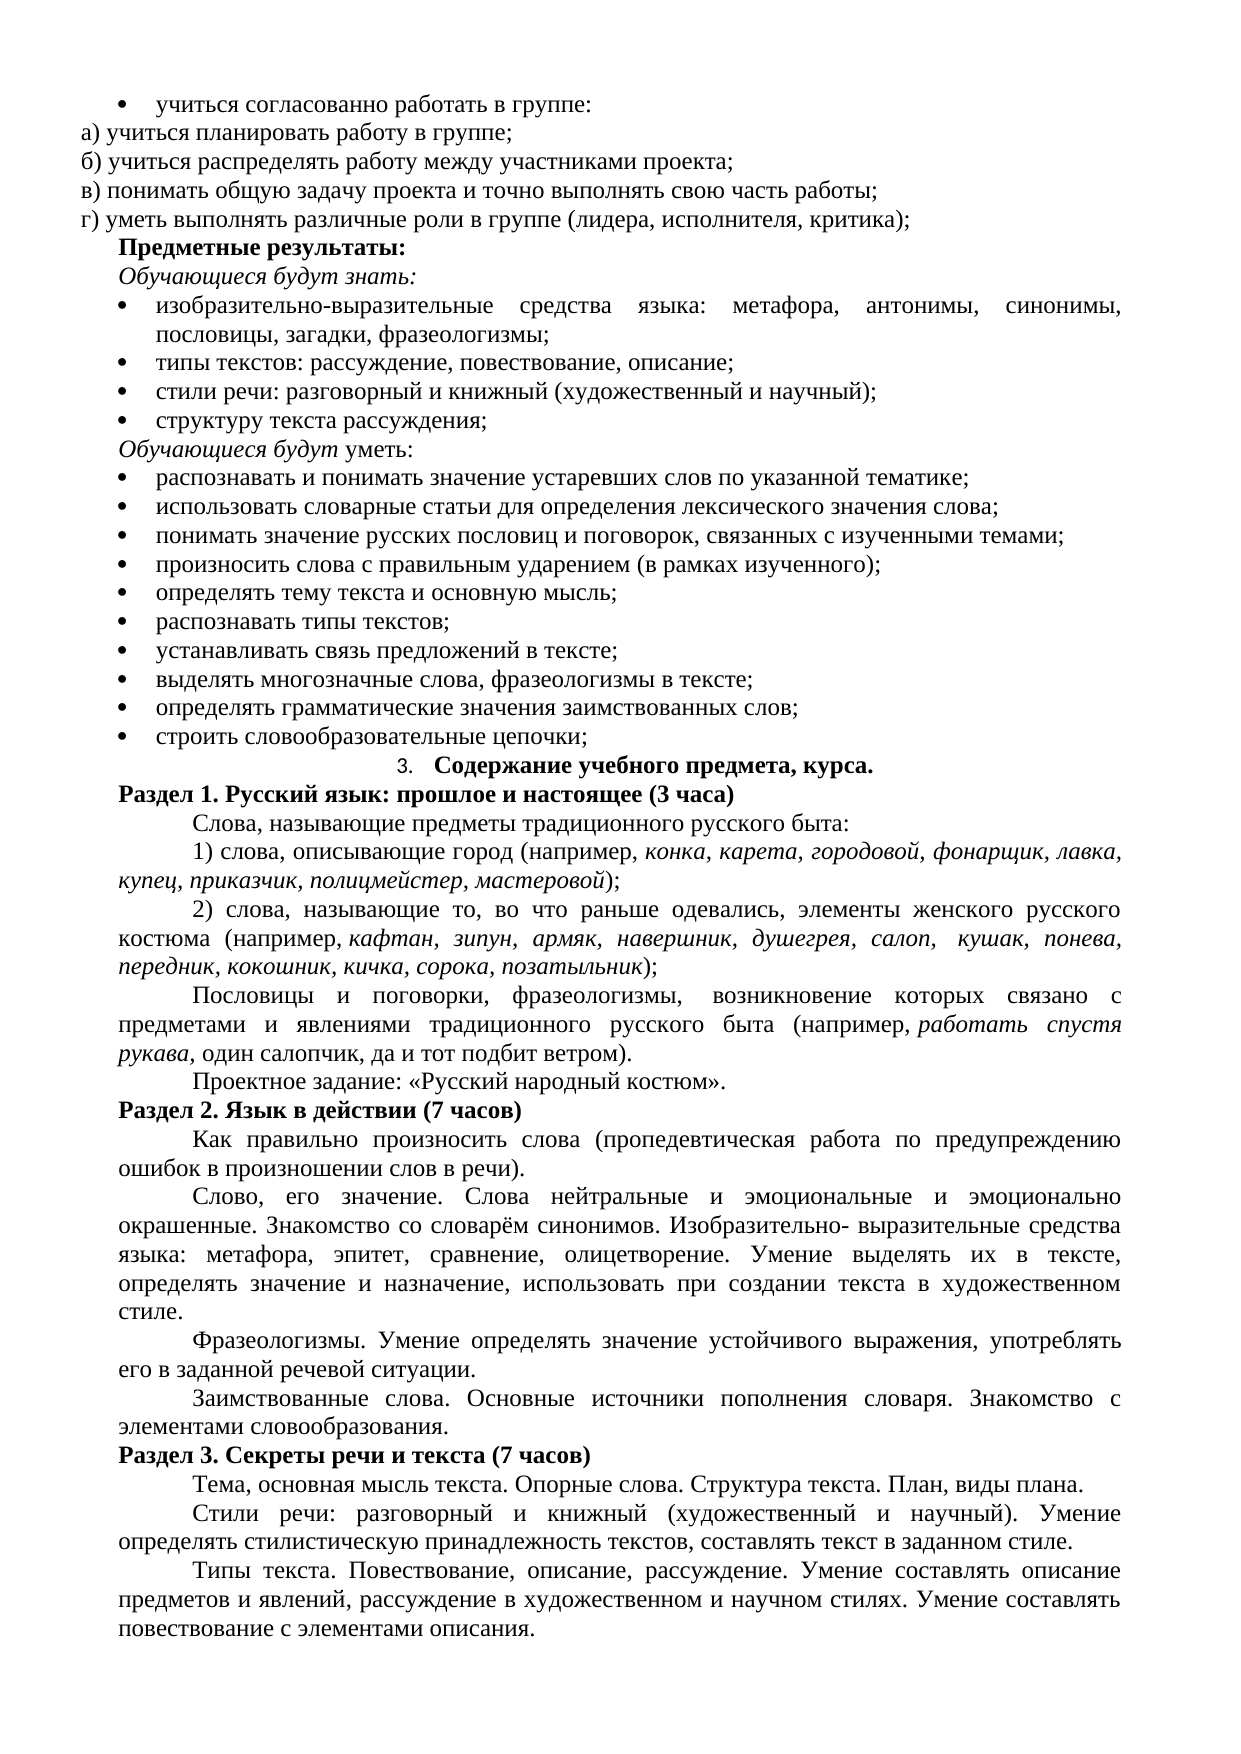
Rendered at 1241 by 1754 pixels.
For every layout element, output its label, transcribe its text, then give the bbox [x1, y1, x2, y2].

text а) учиться планировать работу в группе; [81, 117, 1122, 146]
text Проектное задание: «Русский народный костюм». [118, 1066, 1122, 1095]
list произносить слова с правильным ударением (в рамках изученного); [118, 549, 1122, 577]
list выделять многозначные слова, фразеологизмы в тексте; [118, 664, 1122, 692]
text Стили речи: разговорный и книжный (художественный и научный). Умение определять стилистическую принадлежность текстов, составлять текст в заданном стиле. [118, 1498, 1122, 1555]
list устанавливать связь предложений в тексте; [118, 635, 1122, 664]
list определять тему текста и основную мысль; [118, 577, 1122, 606]
list строить словообразовательные цепочки; [118, 721, 1122, 750]
text г) уметь выполнять различные роли в группе (лидера, исполнителя, критика); [81, 204, 1122, 232]
text Тема, основная мысль текста. Опорные слова. Структура текста. План, виды плана. [118, 1469, 1122, 1498]
text Обучающиеся будут знать: [118, 261, 1122, 290]
text Предметные результаты: [118, 232, 1122, 261]
list структуру текста рассуждения; [118, 405, 1122, 434]
text Как правильно произносить слова (пропедевтическая работа по предупреждению ошибок в произношении слов в речи). [118, 1124, 1122, 1181]
text Раздел 1. Русский язык: прошлое и настоящее (3 часа) [118, 779, 1122, 808]
list Содержание учебного предмета, курса. [148, 750, 1122, 779]
list распознавать типы текстов; [118, 606, 1122, 635]
list понимать значение русских пословиц и поговорок, связанных с изученными темами; [118, 520, 1122, 549]
text б) учиться распределять работу между участниками проекта; [81, 146, 1122, 175]
list изобразительно-выразительные средства языка: метафора, антонимы, синонимы, пословицы, загадки, фразеологизмы; [118, 290, 1122, 347]
text Типы текста. Повествование, описание, рассуждение. Умение составлять описание предметов и явлений, рассуждение в художественном и научном стилях. Умение составлять повествование с элементами описания. [118, 1555, 1122, 1641]
list определять грамматические значения заимствованных слов; [118, 692, 1122, 721]
text Раздел 3. Секреты речи и текста (7 часов) [118, 1440, 1122, 1469]
text 1) слова, описывающие город (например, конка, карета, городовой, фонарщик, лавка, купец, приказчик, полицмейстер, мастеровой); [118, 836, 1122, 894]
text Фразеологизмы. Умение определять значение устойчивого выражения, употреблять его в заданной речевой ситуации. [118, 1325, 1122, 1383]
list стили речи: разговорный и книжный (художественный и научный); [118, 376, 1122, 405]
list учиться согласованно работать в группе: [118, 89, 1122, 117]
list использовать словарные статьи для определения лексического значения слова; [118, 491, 1122, 520]
text в) понимать общую задачу проекта и точно выполнять свою часть работы; [81, 175, 1122, 204]
list типы текстов: рассуждение, повествование, описание; [118, 347, 1122, 376]
text Заимствованные слова. Основные источники пополнения словаря. Знакомство с элементами словообразования. [118, 1383, 1122, 1440]
text 2) слова, называющие то, во что раньше одевались, элементы женского русского костюма (например, кафтан, зипун, армяк, навершник, душегрея, салоп, кушак, понева, передник, кокошник, кичка, сорока, позатыльник); [118, 894, 1122, 980]
list распознавать и понимать значение устаревших слов по указанной тематике; [118, 462, 1122, 491]
text Пословицы и поговорки, фразеологизмы, возникновение которых связано с предметами и явлениями традиционного русского быта (например, работать спустя рукава, один салопчик, да и тот подбит ветром). [118, 980, 1122, 1066]
text Обучающиеся будут уметь: [118, 434, 1122, 462]
text Раздел 2. Язык в действии (7 часов) [118, 1095, 1122, 1124]
text Слова, называющие предметы традиционного русского быта: [118, 808, 1122, 836]
text Слово, его значение. Слова нейтральные и эмоциональные и эмоционально окрашенные. Знакомство со словарём синонимов. Изобразительно- выразительные средства языка: метафора, эпитет, сравнение, олицетворение. Умение выделять их в тексте, определять значение и назначение, использовать при создании текста в художественном стиле. [118, 1181, 1122, 1325]
